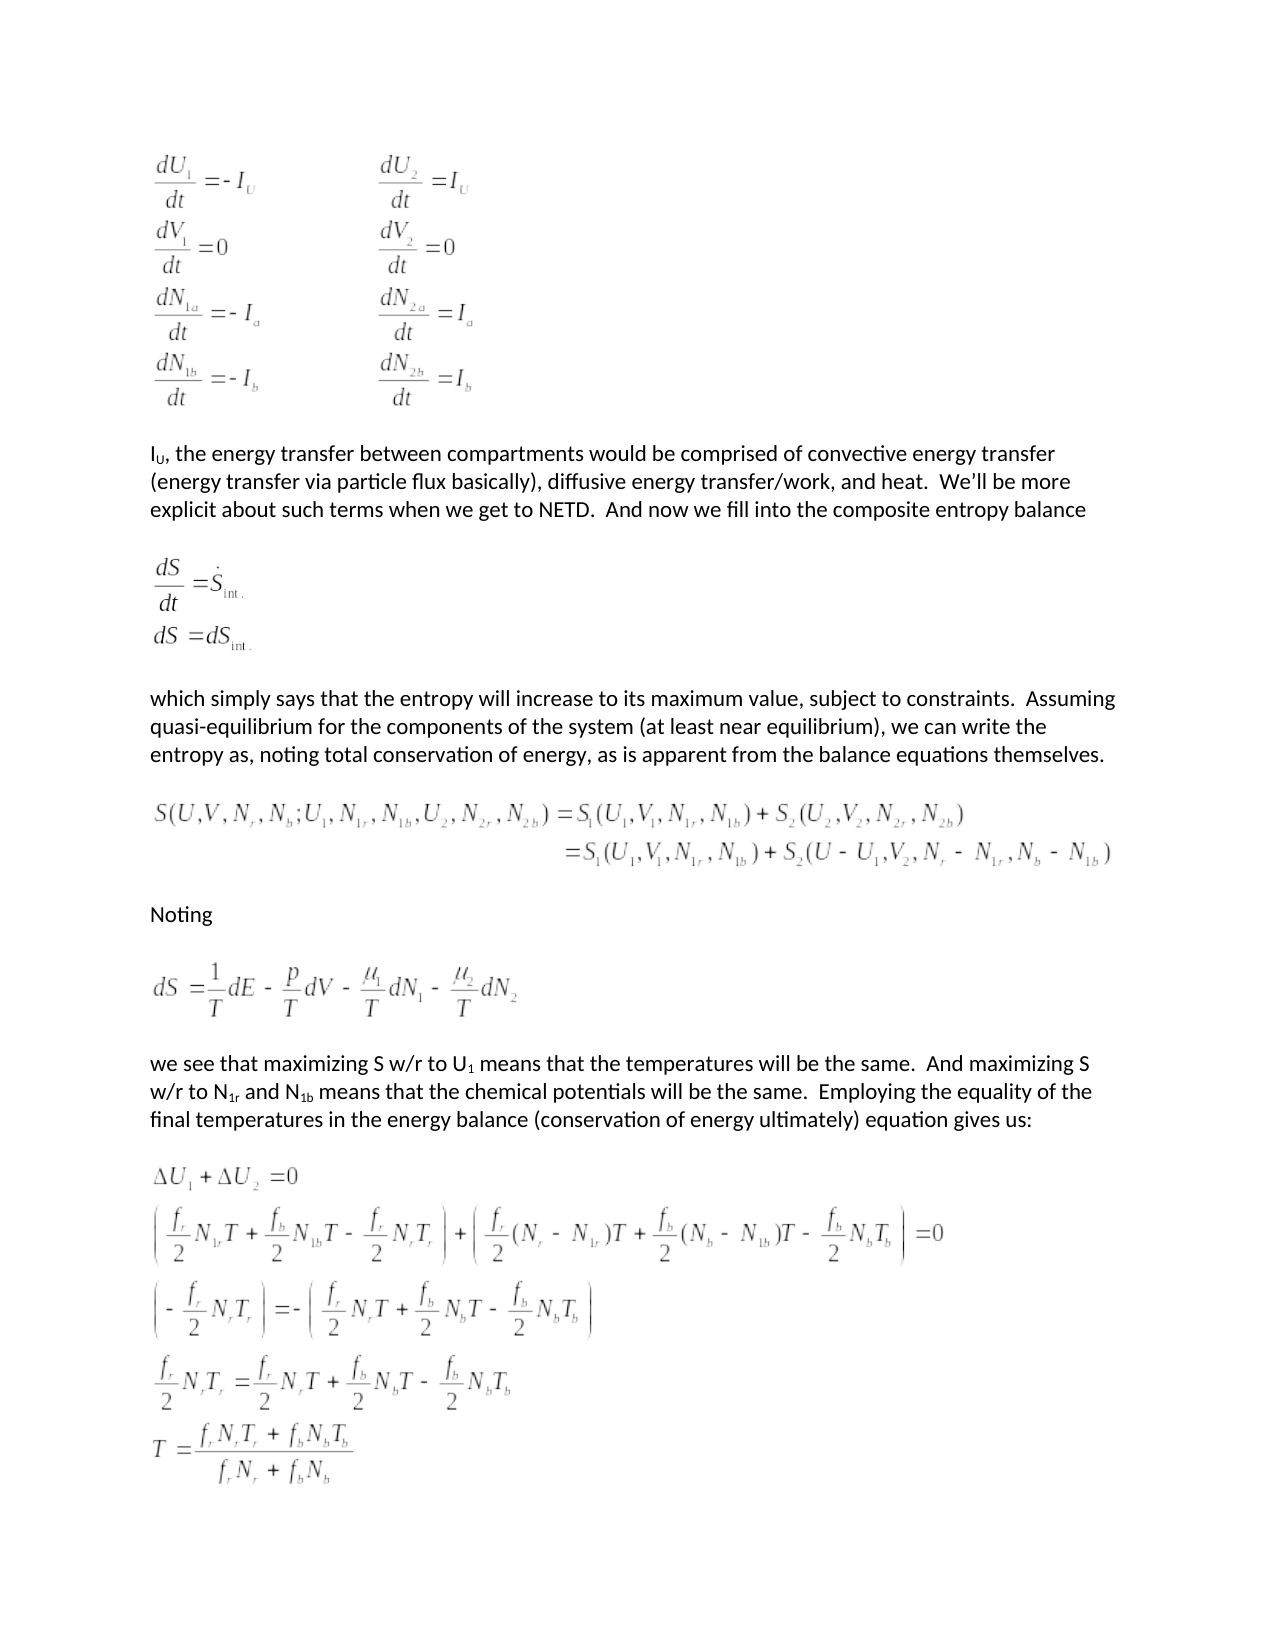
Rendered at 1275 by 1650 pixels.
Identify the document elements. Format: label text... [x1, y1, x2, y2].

text which simply says that the entropy will increase to its maximum value, subject to constraints. Assuming quasi-equilibrium for the components of the system (at least near equilibrium), we can write the entropy as, noting total conservation of energy, as is apparent from the balance equations themselves. [150, 684, 1125, 768]
text Noting [150, 900, 1125, 928]
text we see that maximizing S w/r to U1 means that the temperatures will be the same. And maximizing S w/r to N1r and N1b means that the chemical potentials will be the same. Employing the equality of the final temperatures in the energy balance (conservation of energy ultimately) equation gives us: [150, 1049, 1125, 1133]
text IU, the energy transfer between compartments would be comprised of convective energy transfer (energy transfer via particle flux basically), diffusive energy transfer/work, and heat. We’ll be more explicit about such terms when we get to NETD. And now we fill into the composite entropy balance [150, 439, 1125, 523]
